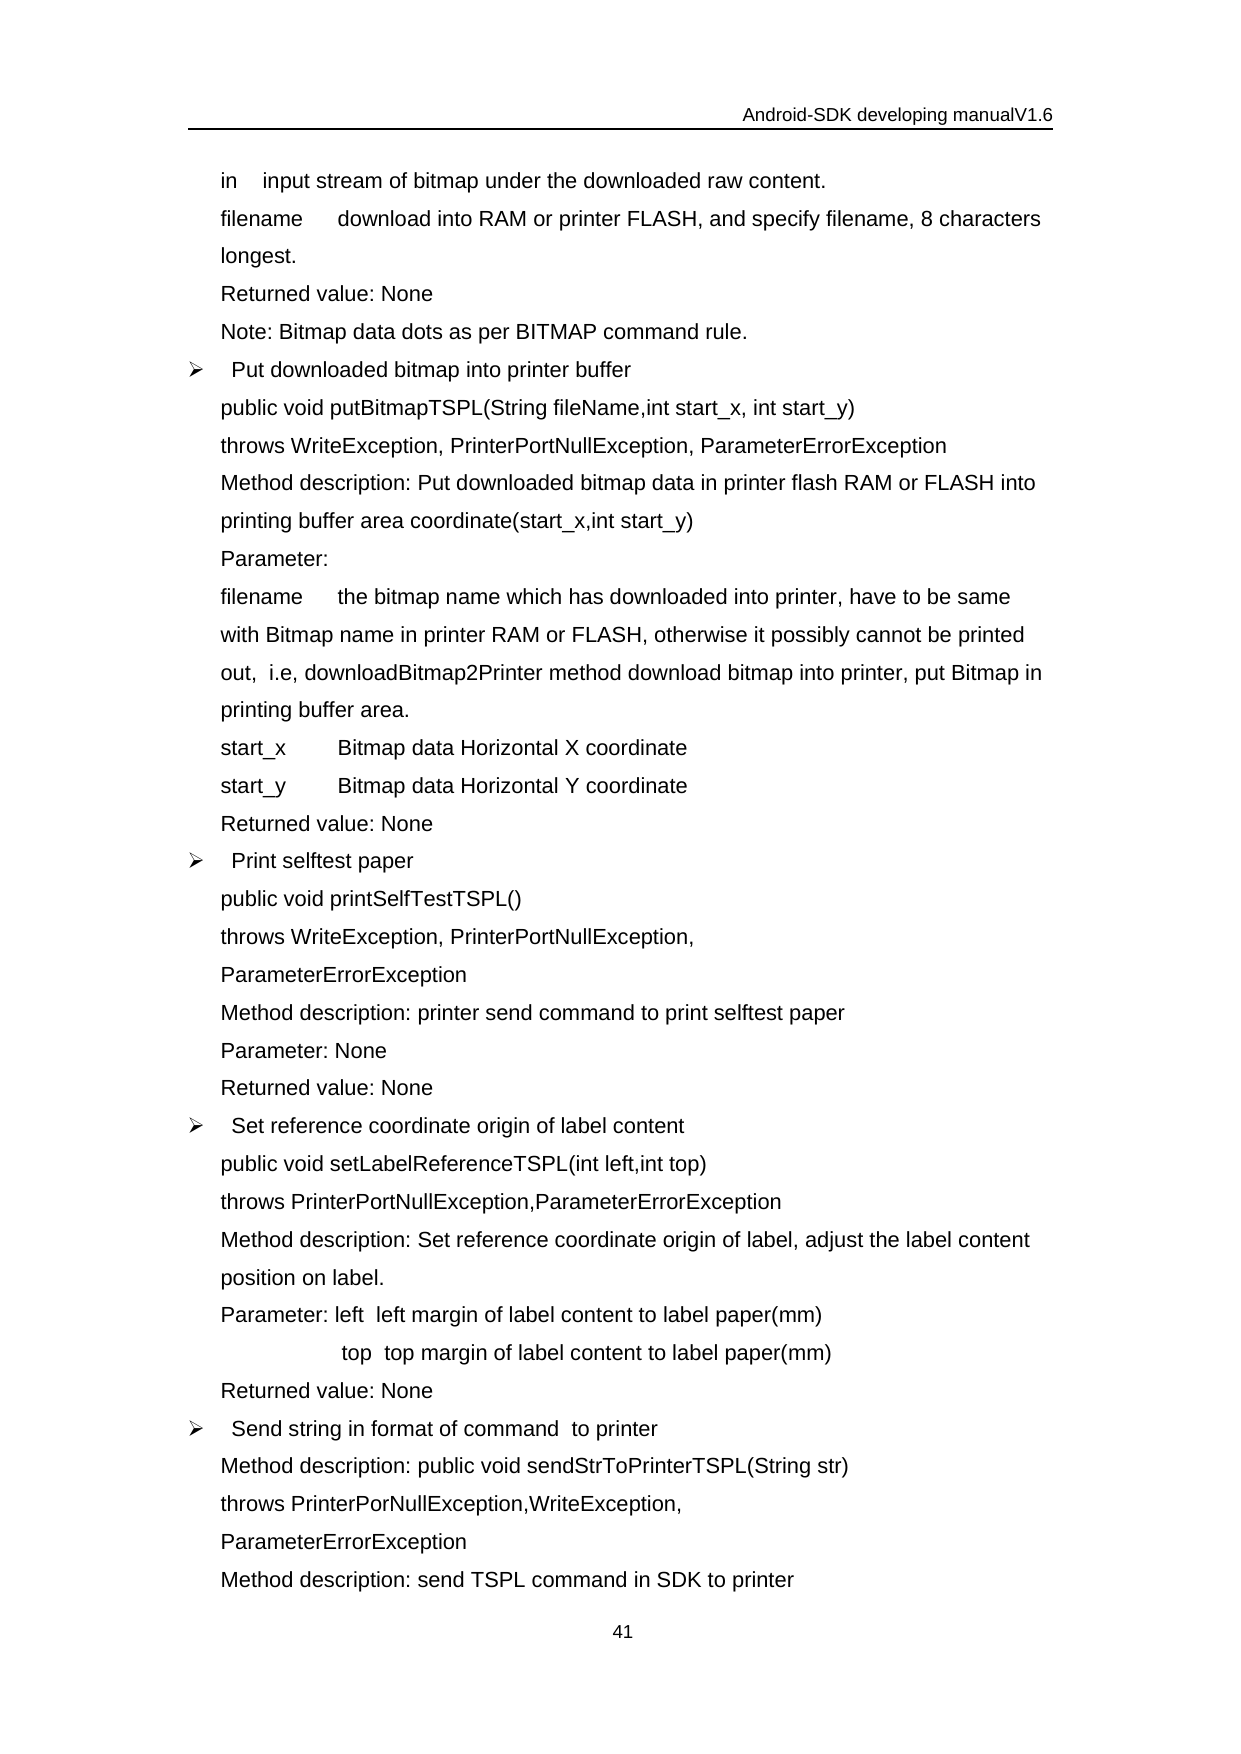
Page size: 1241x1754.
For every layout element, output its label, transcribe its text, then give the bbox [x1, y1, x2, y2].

text filename download into RAM or printer FLASH, and specify filename, 8 characters longest. [220, 206, 1053, 269]
text Method description: send TSPL command in SDK to printer [220, 1567, 1053, 1592]
text Method description: Set reference coordinate origin of label, adjust the label content position on label. [220, 1227, 1053, 1289]
text Parameter: [220, 546, 1053, 571]
text public void setLabelReferenceTSPL(int left,int top) [220, 1151, 1053, 1176]
text Method description: Put downloaded bitmap data in printer flash RAM or FLASH into printing buffer area coordinate(start_x,int start_y) [220, 470, 1053, 533]
text public void printSelfTestTSPL() [220, 886, 1053, 911]
text throws WriteException, PrinterPortNullException, [220, 924, 1053, 949]
text top top margin of label content to label paper(mm) [220, 1340, 1053, 1365]
text throws PrinterPorNullException,WriteException, [220, 1491, 1053, 1516]
text start_x Bitmap data Horizontal X coordinate [220, 735, 1053, 760]
text Parameter: left left margin of label content to label paper(mm) [220, 1302, 1053, 1327]
text throws PrinterPortNullException,ParameterErrorException [220, 1189, 1053, 1214]
text Parameter: None [220, 1037, 1053, 1063]
text Returned value: None [220, 1378, 1053, 1403]
text public void putBitmapTSPL(String fileName,int start_x, int start_y) [220, 395, 1053, 420]
list Put downloaded bitmap into printer buffer [187, 357, 1053, 382]
list Print selftest paper [187, 848, 1053, 874]
text Returned value: None [220, 281, 1053, 306]
text in input stream of bitmap under the downloaded raw content. [220, 168, 1053, 193]
text Method description: printer send command to print selftest paper [220, 1000, 1053, 1025]
text filename the bitmap name which has downloaded into printer, have to be same with Bitmap name in printer RAM or FLASH, otherwise it possibly cannot be printed out, i.e, downloadBitmap2Printer method download bitmap into printer, put Bitmap in printing buffer area. [220, 584, 1053, 722]
text Method description: public void sendStrToPrinterTSPL(String str) [220, 1453, 1053, 1479]
list Send string in format of command to printer [187, 1416, 1053, 1441]
text throws WriteException, PrinterPortNullException, ParameterErrorException [220, 432, 1053, 458]
text Note: Bitmap data dots as per BITMAP command rule. [220, 319, 1053, 344]
text ParameterErrorException [220, 962, 1053, 987]
text Returned value: None [220, 1075, 1053, 1101]
text ParameterErrorException [220, 1529, 1053, 1554]
text start_y Bitmap data Horizontal Y coordinate [220, 773, 1053, 798]
list Set reference coordinate origin of label content [187, 1113, 1053, 1138]
text Returned value: None [220, 811, 1053, 836]
